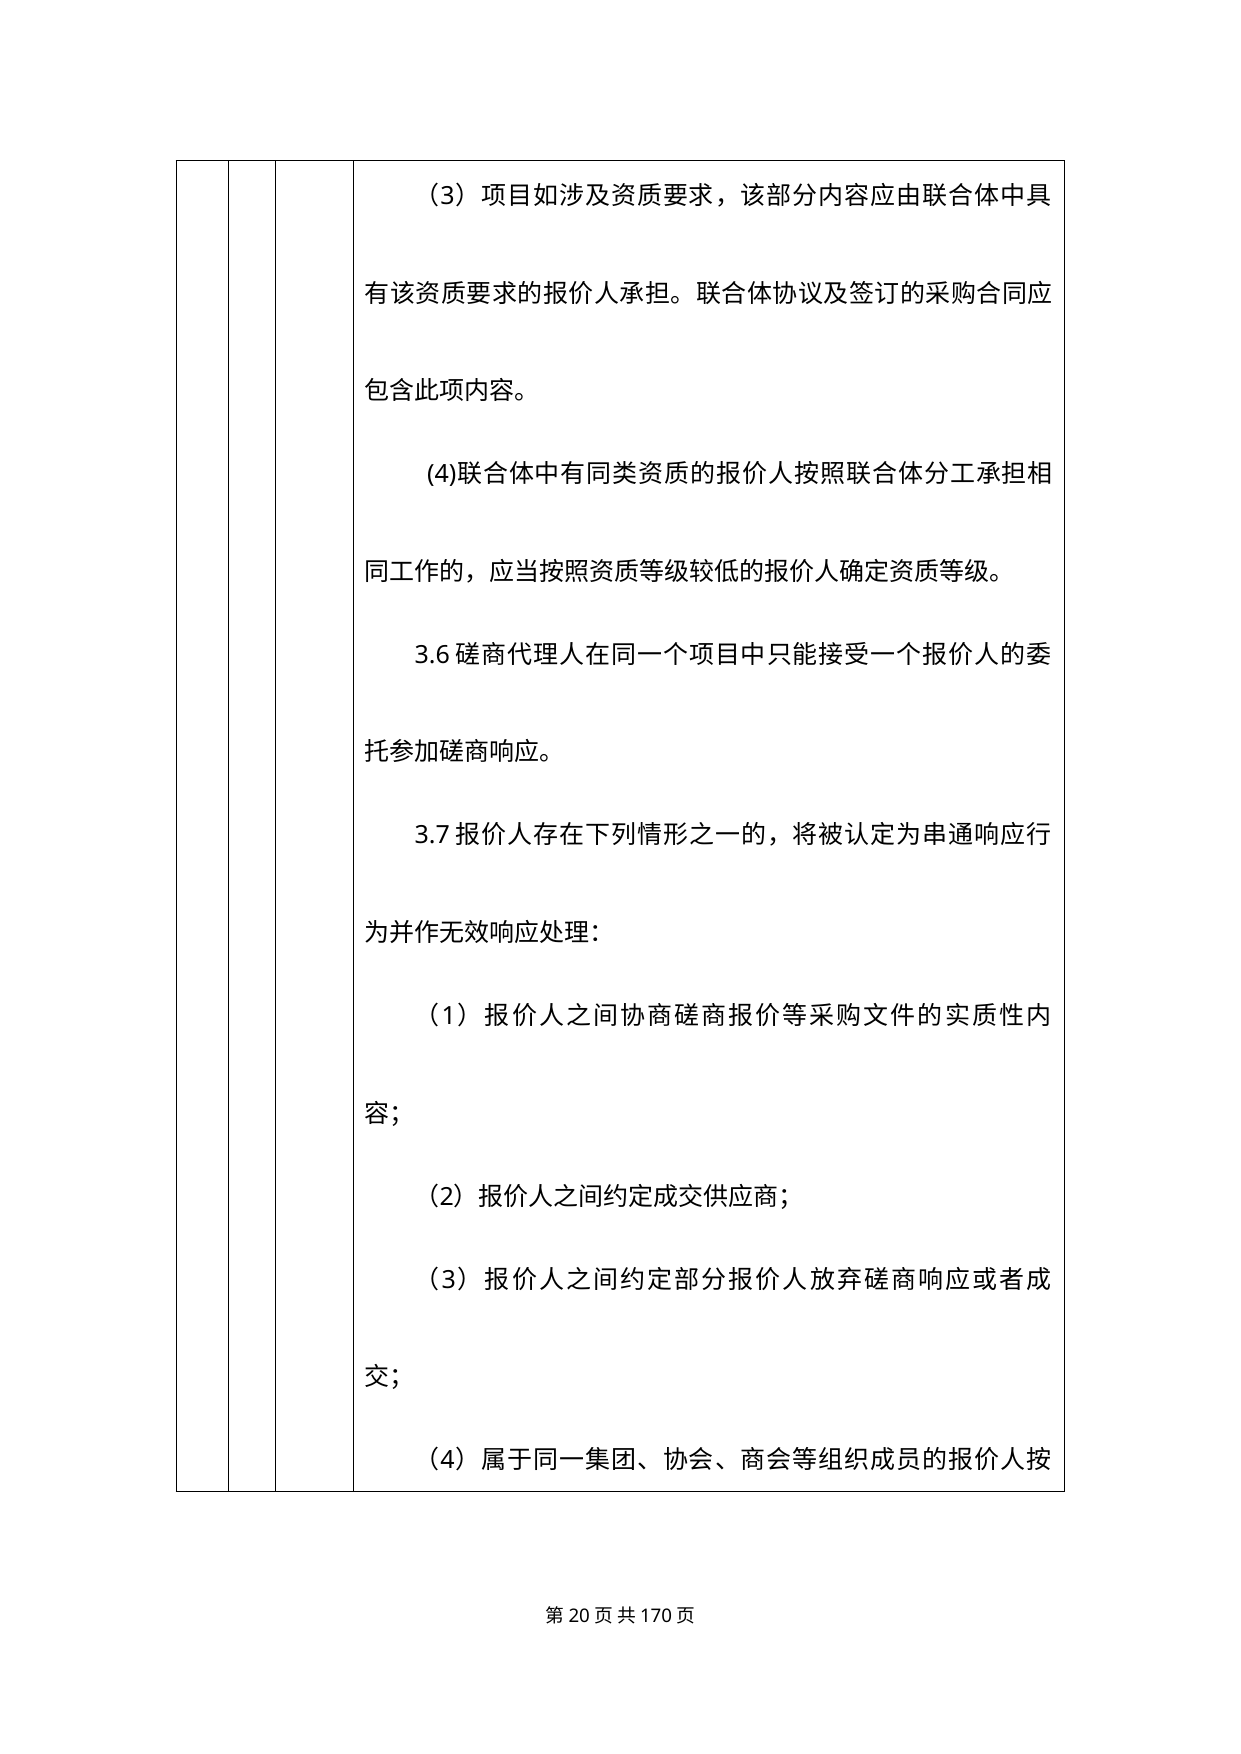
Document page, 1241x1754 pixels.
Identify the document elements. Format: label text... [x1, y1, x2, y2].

table_cell 1 [177, 161, 228, 1491]
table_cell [354, 161, 1064, 1491]
table_cell 二 [229, 161, 275, 1491]
table_cell 3 [276, 161, 353, 1491]
